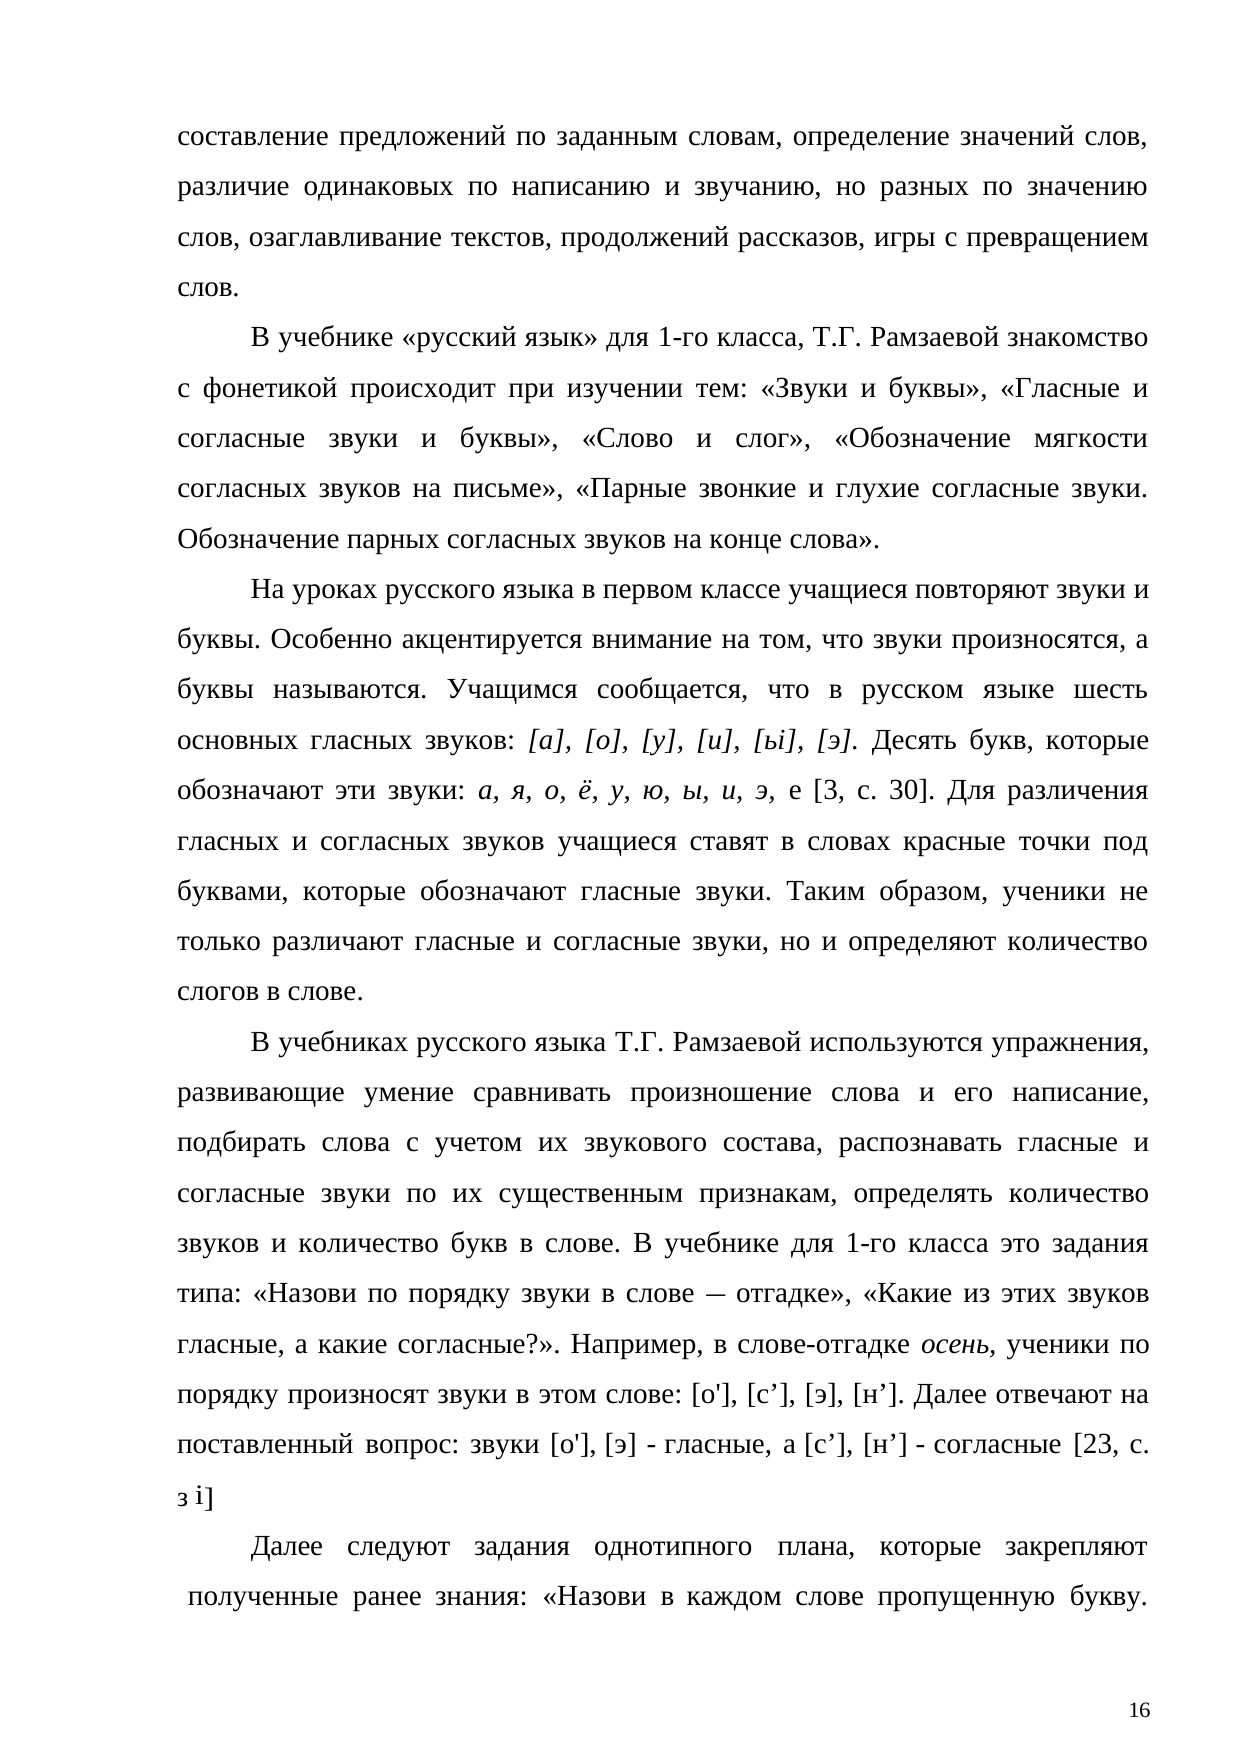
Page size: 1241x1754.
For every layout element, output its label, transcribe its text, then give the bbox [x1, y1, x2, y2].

text полученные ранее знания: «Назови в каждом слове пропущенную букву. [150, 1578, 1148, 1612]
text В учебниках русского языка Т.Г. Рамзаевой используются упражнения, развивающие умение сравнивать произношение слова и его написание, подбирать слова с учетом их звукового состава, распознавать гласные и согласные звуки по их существенным признакам, определять количество звуков и количество букв в слове. В учебнике для 1-го класса это задания типа: «Назови по порядку звуки в слове — отгадке», «Какие из этих звуков гласные, а какие согласные?». Например, в слове-отгадке осень, ученики по порядку произносят звуки в этом слове: [о'], [с’], [э], [н’]. Далее отвечают на поставленный вопрос: звуки [о'], [э] - гласные, а [с’], [н’] - согласные [23, с. з i] [177, 1024, 1150, 1514]
text На уроках русского языка в первом классе учащиеся повторяют звуки и буквы. Особенно акцентируется внимание на том, что звуки произносятся, а буквы называются. Учащимся сообщается, что в русском языке шесть основных гласных звуков: [а], [о], [у], [и], [ьі], [э]. Десять букв, которые обозначают эти звуки: а, я, о, ё, у, ю, ы, и, э, е [3, с. 30]. Для различения гласных и согласных звуков учащиеся ставят в словах красные точки под буквами, которые обозначают гласные звуки. Таким образом, ученики не только различают гласные и согласные звуки, но и определяют количество слогов в слове. [177, 571, 1149, 1007]
text В учебнике «русский язык» для 1-го класса, Т.Г. Рамзаевой знакомство с фонетикой происходит при изучении тем: «Звуки и буквы», «Гласные и согласные звуки и буквы», «Слово и слог», «Обозначение мягкости согласных звуков на письме», «Парные звонкие и глухие согласные звуки. Обозначение парных согласных звуков на конце слова». [177, 319, 1149, 554]
text Далее следуют задания однотипного плана, которые закрепляют [150, 1532, 1147, 1562]
text составление предложений по заданным словам, определение значений слов, различие одинаковых по написанию и звучанию, но разных по значению слов, озаглавливание текстов, продолжений рассказов, игры с превращением слов. [177, 118, 1149, 303]
